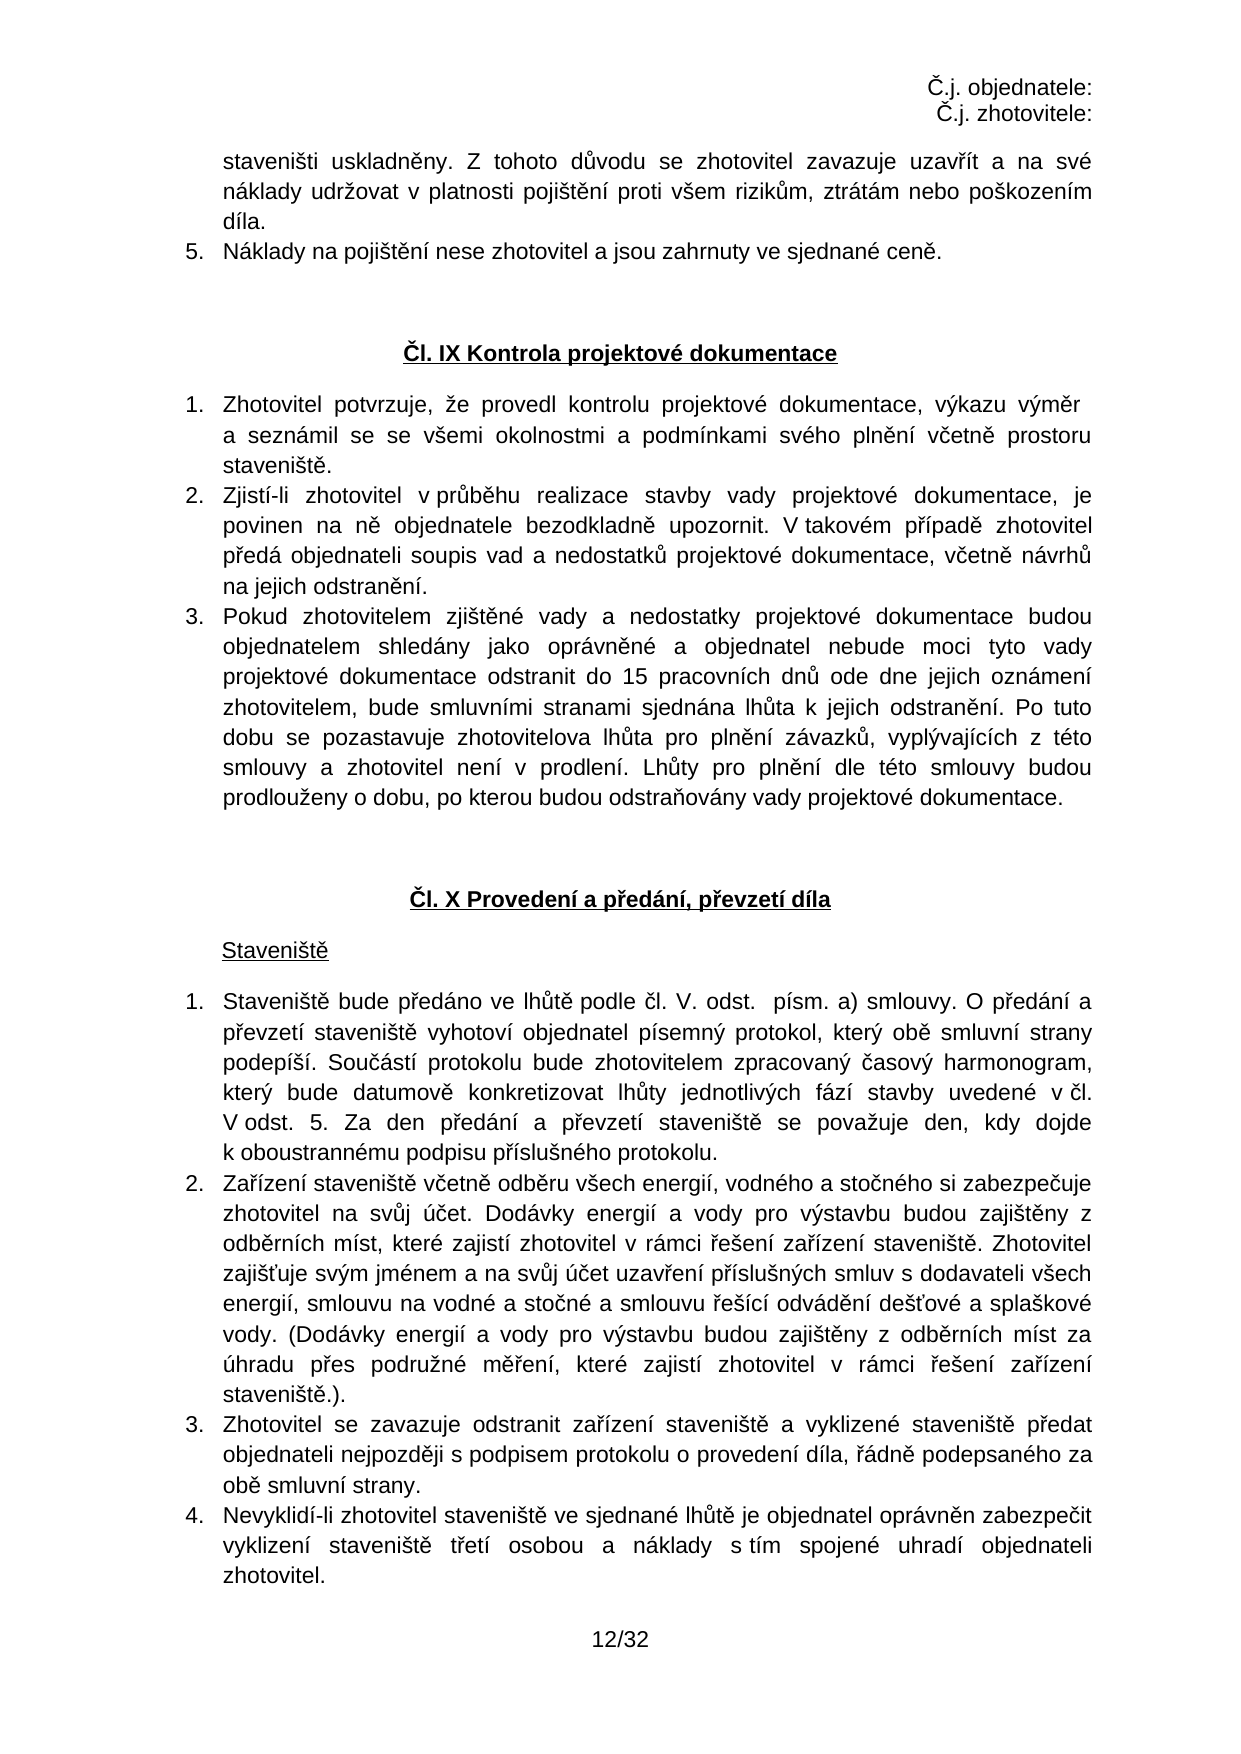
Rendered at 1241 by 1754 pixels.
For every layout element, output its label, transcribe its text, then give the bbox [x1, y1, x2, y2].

text Čl. IX Kontrola projektové dokumentace [148, 340, 1093, 367]
list Zhotovitel se zavazuje odstranit zařízení staveniště a vyklizené staveniště předat objednateli nejpozději s podpisem protokolu o provedení díla, řádně podepsaného za obě smluvní strany. [185, 1411, 1093, 1498]
list Zjistí-li zhotovitel v průběhu realizace stavby vady projektové dokumentace, je povinen na ně objednatele bezodkladně upozornit. V takovém případě zhotovitel předá objednateli soupis vad a nedostatků projektové dokumentace, včetně návrhů na jejich odstranění. [185, 482, 1093, 599]
list Pokud zhotovitelem zjištěné vady a nedostatky projektové dokumentace budou objednatelem shledány jako oprávněné a objednatel nebude moci tyto vady projektové dokumentace odstranit do 15 pracovních dnů ode dne jejich oznámení zhotovitelem, bude smluvními stranami sjednána lhůta k jejich odstranění. Po tuto dobu se pozastavuje zhotovitelova lhůta pro plnění závazků, vyplývajících z této smlouvy a zhotovitel není v prodlení. Lhůty pro plnění dle této smlouvy budou prodlouženy o dobu, po kterou budou odstraňovány vady projektové dokumentace. [185, 603, 1093, 810]
list Nevyklidí-li zhotovitel staveniště ve sjednané lhůtě je objednatel oprávněn zabezpečit vyklizení staveniště třetí osobou a náklady s tím spojené uhradí objednateli zhotovitel. [185, 1502, 1093, 1588]
list Zařízení staveniště včetně odběru všech energií, vodného a stočného si zabezpečuje zhotovitel na svůj účet. Dodávky energií a vody pro výstavbu budou zajištěny z odběrních míst, které zajistí zhotovitel v rámci řešení zařízení staveniště. Zhotovitel zajišťuje svým jménem a na svůj účet uzavření příslušných smluv s dodavateli všech energií, smlouvu na vodné a stočné a smlouvu řešící odvádění dešťové a splaškové vody. (Dodávky energií a vody pro výstavbu budou zajištěny z odběrních míst za úhradu přes podružné měření, které zajistí zhotovitel v rámci řešení zařízení staveniště.). [185, 1169, 1093, 1407]
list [185, 148, 1093, 234]
list Staveniště bude předáno ve lhůtě podle čl. V. odst. písm. a) smlouvy. O předání a převzetí staveniště vyhotoví objednatel písemný protokol, který obě smluvní strany podepíší. Součástí protokolu bude zhotovitelem zpracovaný časový harmonogram, který bude datumově konkretizovat lhůty jednotlivých fází stavby uvedené v čl. V odst. 5. Za den předání a převzetí staveniště se považuje den, kdy dojde k oboustrannému podpisu příslušného protokolu. [185, 988, 1093, 1166]
text Čl. X Provedení a předání, převzetí díla [148, 886, 1093, 912]
list Zhotovitel potvrzuje, že provedl kontrolu projektové dokumentace, výkazu výměr a seznámil se se všemi okolnostmi a podmínkami svého plnění včetně prostoru staveniště. [185, 391, 1093, 478]
list Náklady na pojištění nese zhotovitel a jsou zahrnuty ve sjednané ceně. [185, 238, 1093, 264]
text Staveniště [148, 937, 1093, 963]
